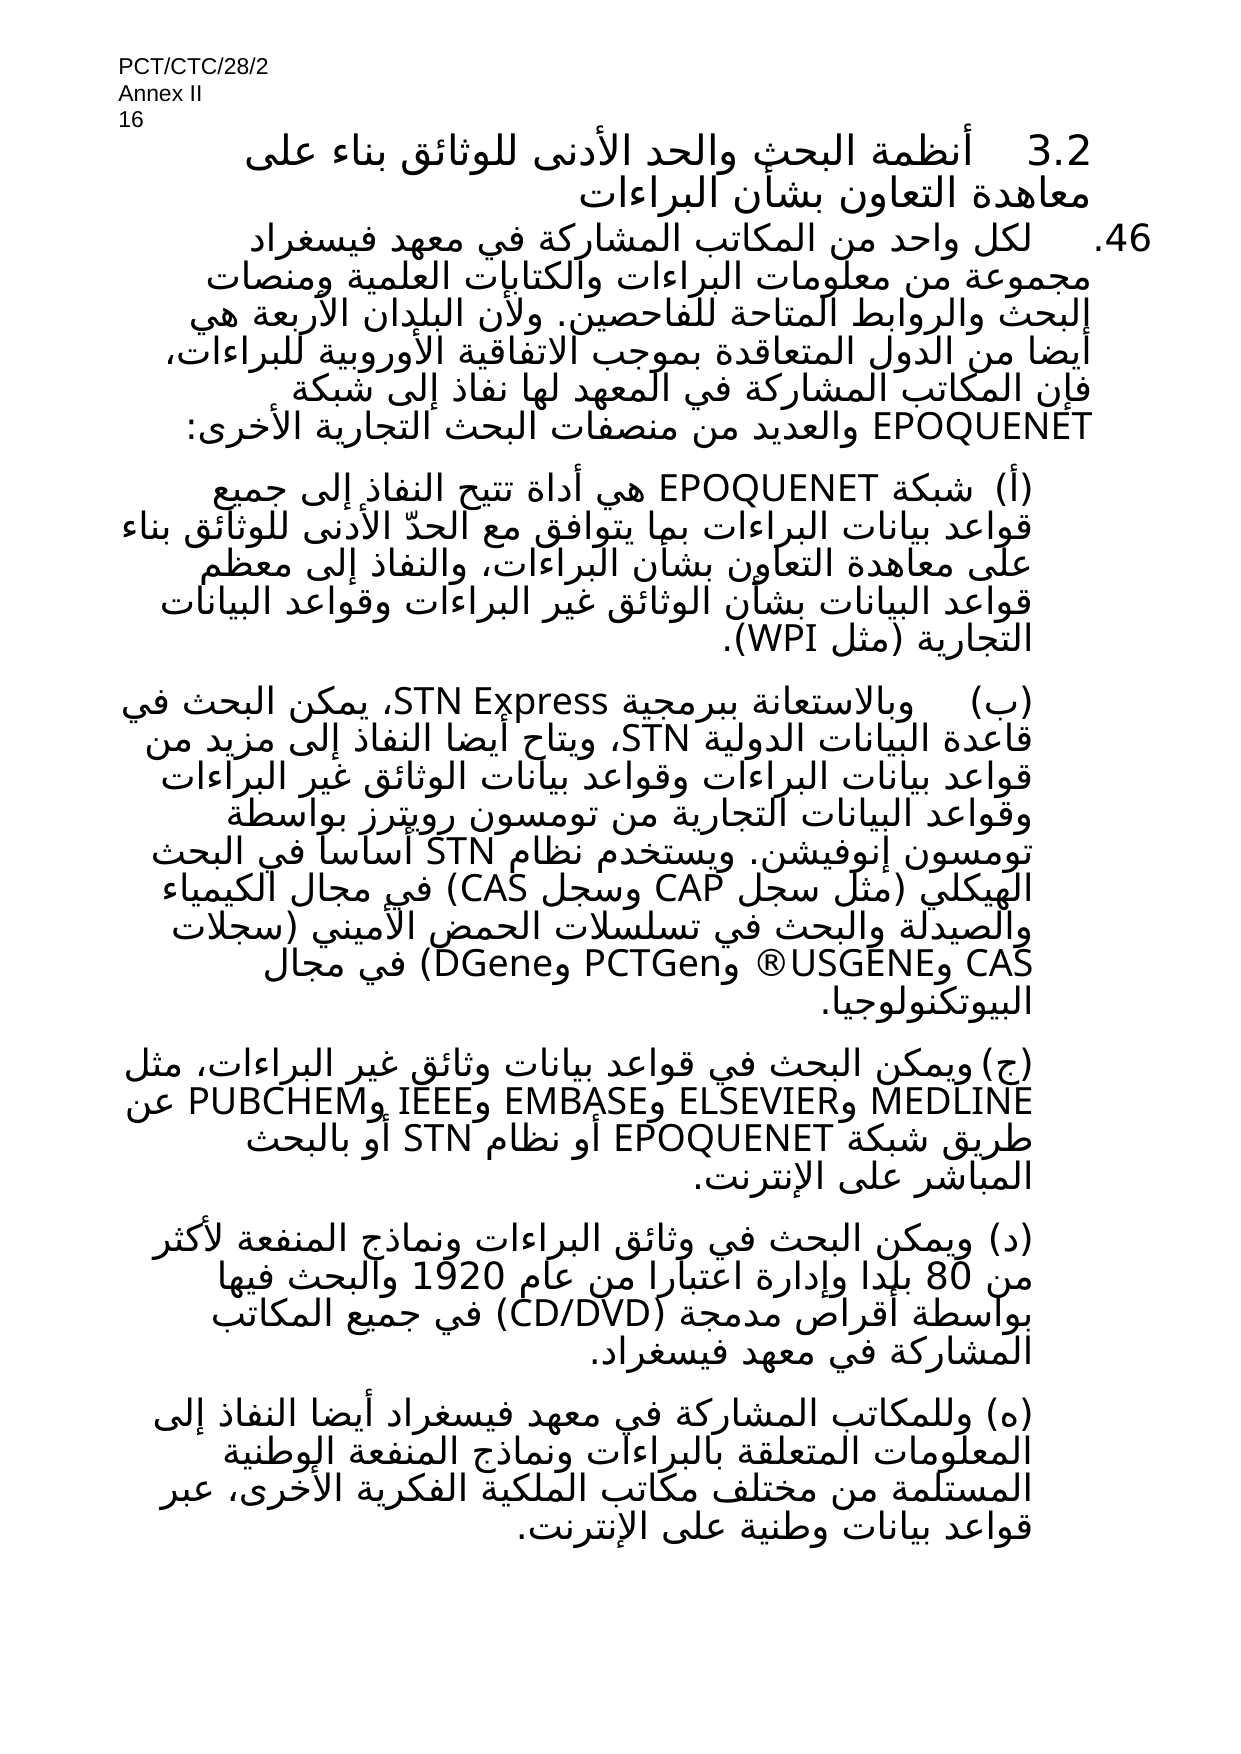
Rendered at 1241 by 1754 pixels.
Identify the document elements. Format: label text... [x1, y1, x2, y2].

list لكل واحد من المكاتب المشاركة في معهد فيسغراد مجموعة من معلومات البراءات والكتابات العلمية ومنصات البحث والروابط المتاحة للفاحصين. ولأن البلدان الأربعة هي أيضا من الدول المتعاقدة بموجب الاتفاقية الأوروبية للبراءات، فإن المكاتب المشاركة في المعهد لها نفاذ إلى شبكة EPOQUENET والعديد من منصفات البحث التجارية الأخرى: [118, 222, 1092, 447]
subtitle 3.2 أنظمة البحث والحد الأدنى للوثائق بناء على معاهدة التعاون بشأن البراءات [118, 132, 1092, 216]
list (ه) وللمكاتب المشاركة في معهد فيسغراد أيضا النفاذ إلى المعلومات المتعلقة بالبراءات ونماذج المنفعة الوطنية المستلمة من مختلف مكاتب الملكية الفكرية الأخرى، عبر قواعد بيانات وطنية على الإنترنت. [118, 1397, 1033, 1547]
list (أ) شبكة EPOQUENET هي أداة تتيح النفاذ إلى جميع قواعد بيانات البراءات بما يتوافق مع الحدّ الأدنى للوثائق بناء على معاهدة التعاون بشأن البراءات، والنفاذ إلى معظم قواعد البيانات بشأن الوثائق غير البراءات وقواعد البيانات التجارية (مثل WPI). [118, 472, 1033, 659]
list (ج) ويمكن البحث في قواعد بيانات وثائق غير البراءات، مثل MEDLINE وELSEVIER وEMBASE وIEEE وPUBCHEM عن طريق شبكة EPOQUENET أو نظام STN أو بالبحث المباشر على الإنترنت. [118, 1047, 1033, 1197]
list (د) ويمكن البحث في وثائق البراءات ونماذج المنفعة لأكثر من 80 بلدا وإدارة اعتبارا من عام 1920 والبحث فيها بواسطة أقراص مدمجة (CD/DVD) في جميع المكاتب المشاركة في معهد فيسغراد. [118, 1222, 1033, 1372]
list (ب) وبالاستعانة ببرمجية STN Express، يمكن البحث في قاعدة البيانات الدولية STN، ويتاح أيضا النفاذ إلى مزيد من قواعد بيانات البراءات وقواعد بيانات الوثائق غير البراءات وقواعد البيانات التجارية من تومسون رويترز بواسطة تومسون إنوفيشن. ويستخدم نظام STN أساسا في البحث الهيكلي (مثل سجل CAP وسجل CAS) في مجال الكيمياء والصيدلة والبحث في تسلسلات الحمض الأميني (سجلات CAS وUSGENE® وPCTGen وDGene) في مجال البيوتكنولوجيا. [118, 684, 1033, 1022]
